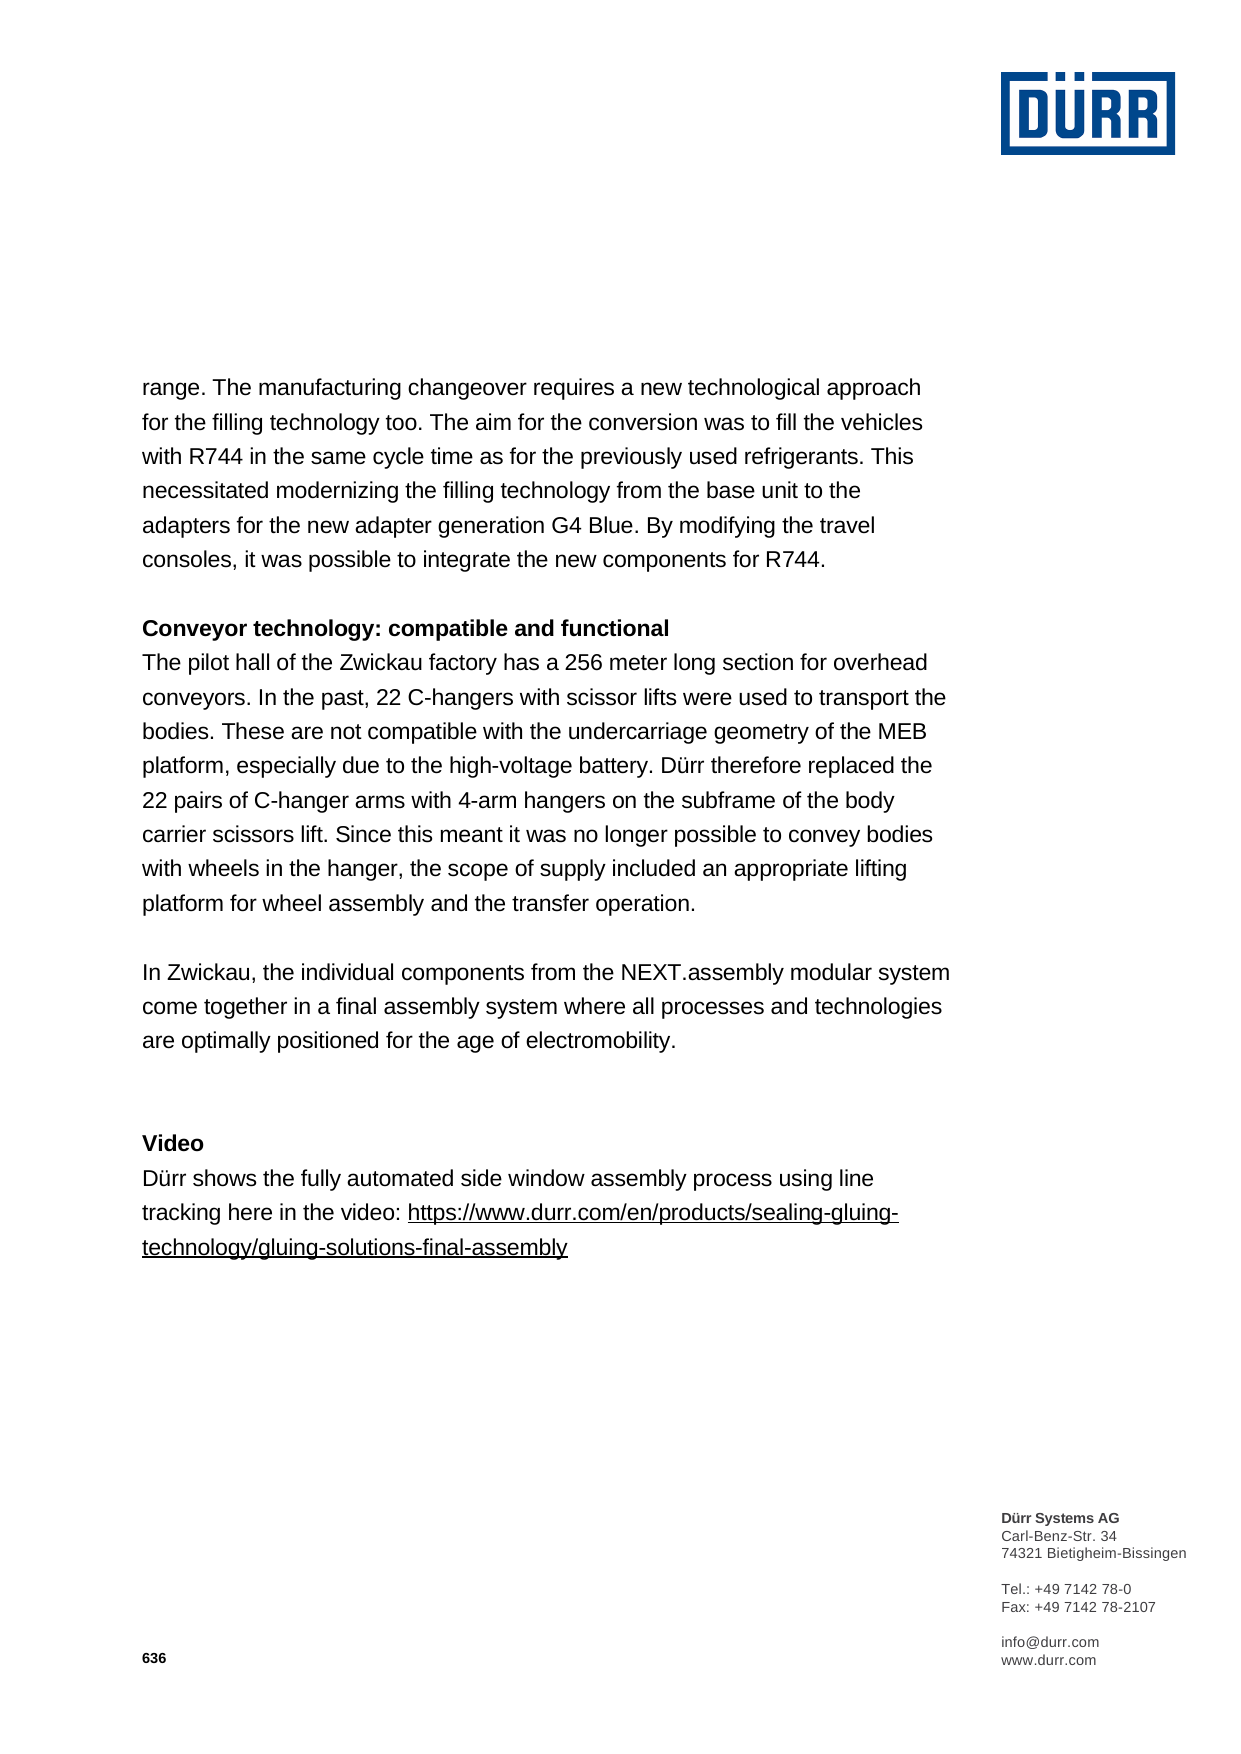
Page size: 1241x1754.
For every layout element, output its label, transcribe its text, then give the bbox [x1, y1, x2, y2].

text Dürr shows the fully automated side window assembly process using line tracking here in the video: https://www.durr.com/en/products/sealing-gluing-technology/gluing-solutions-final-assembly [142, 1157, 951, 1260]
text Video [142, 1122, 951, 1157]
text The pilot hall of the Zwickau factory has a 256 meter long section for overhead conveyors. In the past, 22 C-hangers with scissor lifts were used to transport the bodies. These are not compatible with the undercarriage geometry of the MEB platform, especially due to the high-voltage battery. Dürr therefore replaced the 22 pairs of C-hanger arms with 4-arm hangers on the subframe of the body carrier scissors lift. Since this meant it was no longer possible to convey bodies with wheels in the hanger, the scope of supply included an appropriate lifting platform for wheel assembly and the transfer operation. [142, 641, 951, 916]
text In Zwickau, the individual components from the NEXT.assembly modular system come together in a final assembly system where all processes and technologies are optimally positioned for the age of electromobility. [142, 951, 951, 1054]
picture [1001, 72, 1175, 155]
text Conveyor technology: compatible and functional [142, 607, 951, 641]
